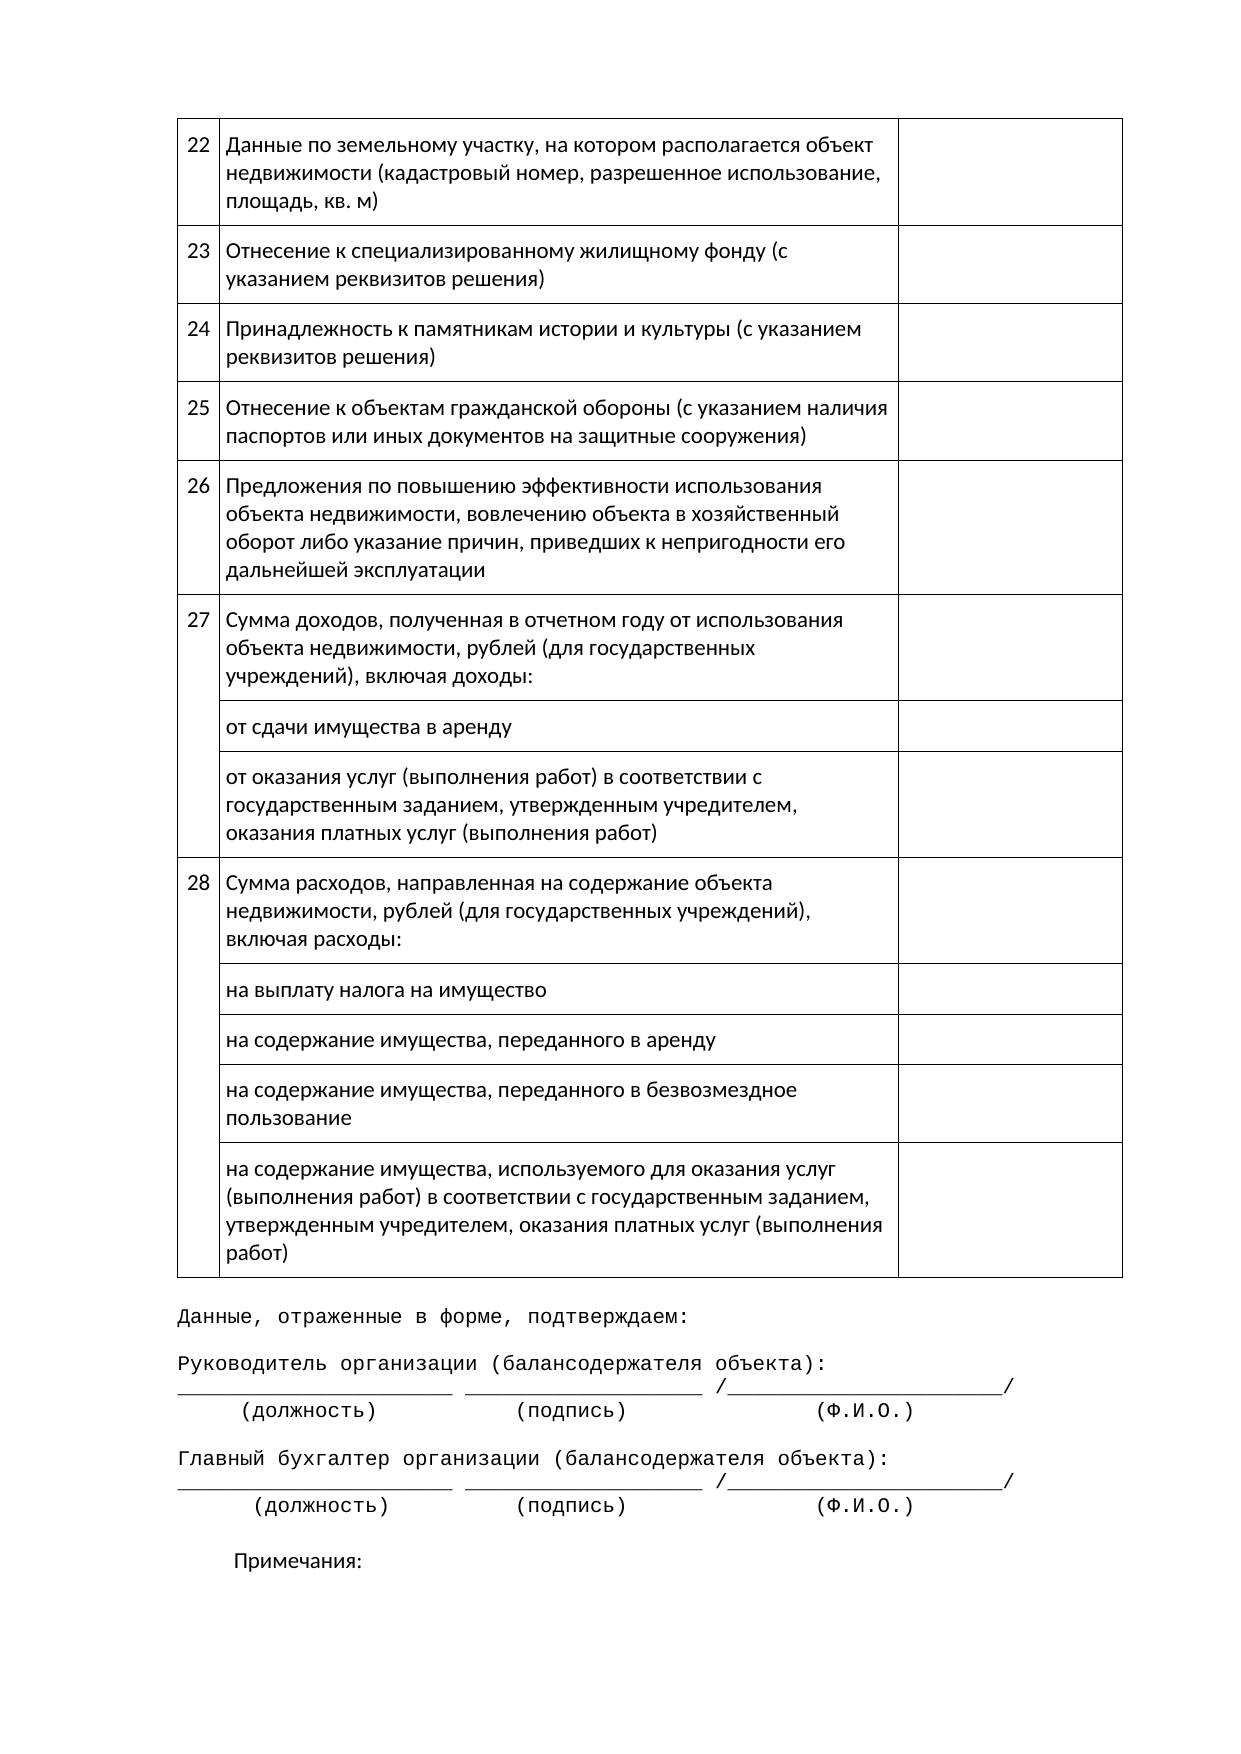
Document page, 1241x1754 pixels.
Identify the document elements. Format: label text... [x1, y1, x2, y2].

table_cell 26 [178, 461, 219, 594]
table_cell на содержание имущества, переданного в безвозмездное пользование [220, 1065, 898, 1142]
table_cell [899, 382, 1122, 459]
table_cell Предложения по повышению эффективности использования объекта недвижимости, вовлечению объекта в хозяйственный оборот либо указание причин, приведших к непригодности его дальнейшей эксплуатации [220, 461, 898, 594]
table_cell 27 [178, 595, 219, 857]
text Примечания: [177, 1546, 1152, 1574]
table_cell от сдачи имущества в аренду [220, 701, 898, 751]
table_cell на содержание имущества, переданного в аренду [220, 1015, 898, 1064]
table_cell 28 [178, 858, 219, 1277]
text ______________________ ___________________ /______________________/ [177, 1471, 1152, 1495]
table_cell [899, 119, 1122, 224]
table_cell на выплату налога на имущество [220, 964, 898, 1013]
table_cell [899, 595, 1122, 700]
table_cell [899, 1065, 1122, 1142]
table_cell Сумма расходов, направленная на содержание объекта недвижимости, рублей (для государственных учреждений), включая расходы: [220, 858, 898, 963]
table_cell [899, 226, 1122, 303]
table_cell [899, 964, 1122, 1013]
table_cell [899, 1143, 1122, 1277]
table_cell от оказания услуг (выполнения работ) в соответствии с государственным заданием, утвержденным учредителем, оказания платных услуг (выполнения работ) [220, 752, 898, 857]
table_cell [899, 304, 1122, 381]
text Руководитель организации (балансодержателя объекта): [177, 1353, 1152, 1377]
text ______________________ ___________________ /______________________/ [177, 1377, 1152, 1400]
table_cell Принадлежность к памятникам истории и культуры (с указанием реквизитов решения) [220, 304, 898, 381]
text Главный бухгалтер организации (балансодержателя объекта): [177, 1447, 1152, 1471]
table_cell [899, 1015, 1122, 1064]
table_cell 23 [178, 226, 219, 303]
table_cell [899, 701, 1122, 751]
table_cell [899, 461, 1122, 594]
text (должность) (подпись) (Ф.И.О.) [177, 1495, 1152, 1518]
table_cell 25 [178, 382, 219, 459]
table_cell Отнесение к специализированному жилищному фонду (с указанием реквизитов решения) [220, 226, 898, 303]
table_cell Сумма доходов, полученная в отчетном году от использования объекта недвижимости, рублей (для государственных учреждений), включая доходы: [220, 595, 898, 700]
table_cell [899, 858, 1122, 963]
table_cell на содержание имущества, используемого для оказания услуг (выполнения работ) в соответствии с государственным заданием, утвержденным учредителем, оказания платных услуг (выполнения работ) [220, 1143, 898, 1277]
table_cell 22 [178, 119, 219, 224]
table_cell Отнесение к объектам гражданской обороны (с указанием наличия паспортов или иных документов на защитные сооружения) [220, 382, 898, 459]
table_cell 24 [178, 304, 219, 381]
text Данные, отраженные в форме, подтверждаем: [177, 1306, 1152, 1329]
text (должность) (подпись) (Ф.И.О.) [177, 1400, 1152, 1424]
table_cell Данные по земельному участку, на котором располагается объект недвижимости (кадастровый номер, разрешенное использование, площадь, кв. м) [220, 119, 898, 224]
table_cell [899, 752, 1122, 857]
